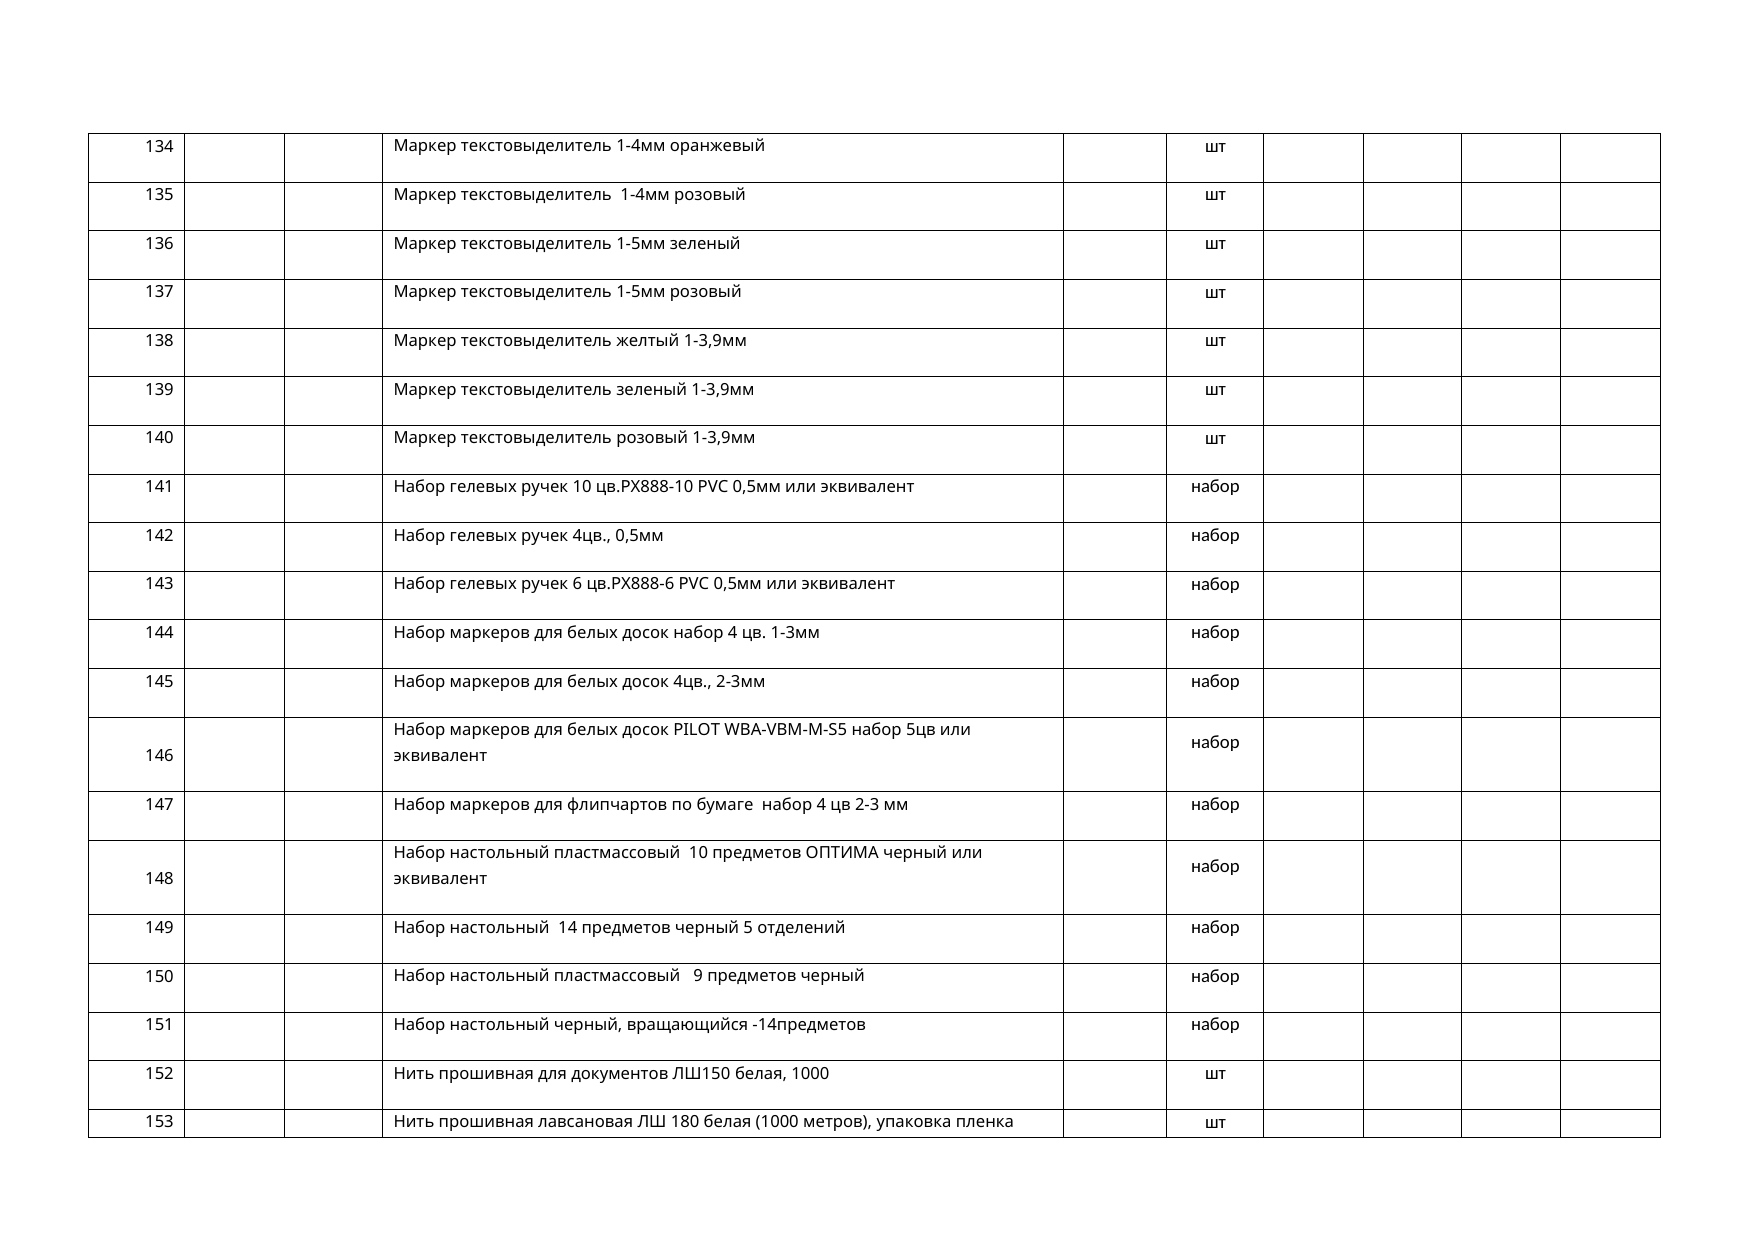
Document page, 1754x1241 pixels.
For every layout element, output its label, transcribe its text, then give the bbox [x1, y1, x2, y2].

table_cell [185, 475, 284, 522]
table_cell 135 [89, 183, 184, 230]
table_cell [1561, 841, 1660, 914]
table_cell 152 [89, 1061, 184, 1109]
table_cell [1561, 1110, 1660, 1137]
table_cell набор [1167, 915, 1263, 963]
table_cell [1462, 841, 1560, 914]
table_cell [1064, 231, 1166, 279]
table_cell шт [1167, 426, 1263, 473]
table_cell [285, 792, 382, 840]
table_cell набор [1167, 669, 1263, 717]
table_cell [185, 426, 284, 473]
table_cell [1264, 1061, 1363, 1109]
table_cell [285, 1013, 382, 1060]
table_cell [1264, 377, 1363, 425]
table_cell шт [1167, 1110, 1263, 1137]
table_cell [1064, 620, 1166, 668]
table_cell [185, 964, 284, 1012]
table_cell [285, 426, 382, 473]
table_cell Набор настольный 14 предметов черный 5 отделений [383, 915, 1063, 963]
table_cell Маркер текстовыделитель 1-5мм зеленый [383, 231, 1063, 279]
table_cell 143 [89, 572, 184, 619]
table_cell [1264, 1110, 1363, 1137]
table_cell Набор гелевых ручек 6 цв.PX888-6 PVC 0,5мм или эквивалент [383, 572, 1063, 619]
table_cell 137 [89, 280, 184, 327]
table_cell 149 [89, 915, 184, 963]
table_cell [1561, 792, 1660, 840]
table_cell [1064, 718, 1166, 791]
table_cell [1364, 841, 1461, 914]
table_cell набор [1167, 792, 1263, 840]
table_cell [285, 377, 382, 425]
table_cell [1561, 620, 1660, 668]
table_cell 151 [89, 1013, 184, 1060]
table_cell [1364, 280, 1461, 327]
table_cell шт [1167, 231, 1263, 279]
table_cell [185, 329, 284, 376]
table_cell [1364, 572, 1461, 619]
table_cell [1462, 1013, 1560, 1060]
table_cell [1064, 1061, 1166, 1109]
table_cell [1462, 1061, 1560, 1109]
table_cell [1264, 134, 1363, 182]
table_cell [1264, 475, 1363, 522]
table_cell 150 [89, 964, 184, 1012]
table_cell Нить прошивная для документов ЛШ150 белая, 1000 [383, 1061, 1063, 1109]
table_cell [1364, 426, 1461, 473]
table_cell [1064, 280, 1166, 327]
table_cell [1561, 426, 1660, 473]
table_cell Набор маркеров для белых досок набор 4 цв. 1-3мм [383, 620, 1063, 668]
table_cell 146 [89, 718, 184, 791]
table_cell [1364, 964, 1461, 1012]
table_cell [1462, 1110, 1560, 1137]
table_cell 138 [89, 329, 184, 376]
table_cell [1264, 718, 1363, 791]
table_cell [1064, 1110, 1166, 1137]
table_cell [1064, 915, 1166, 963]
table_cell Набор настольный пластмассовый 9 предметов черный [383, 964, 1063, 1012]
table_cell [1064, 475, 1166, 522]
table_cell шт [1167, 134, 1263, 182]
table_cell [285, 718, 382, 791]
table_cell [1462, 523, 1560, 571]
table_cell [1364, 1110, 1461, 1137]
table_cell [1561, 718, 1660, 791]
table_cell [1462, 426, 1560, 473]
table_cell Маркер текстовыделитель зеленый 1-3,9мм [383, 377, 1063, 425]
table_cell [185, 718, 284, 791]
table_cell [1064, 964, 1166, 1012]
table_cell [185, 792, 284, 840]
table_cell [185, 280, 284, 327]
table_cell набор [1167, 620, 1263, 668]
table_cell [1462, 964, 1560, 1012]
table_cell Маркер текстовыделитель желтый 1-3,9мм [383, 329, 1063, 376]
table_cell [383, 1110, 1063, 1137]
table_cell Набор гелевых ручек 10 цв.PX888-10 PVC 0,5мм или эквивалент [383, 475, 1063, 522]
table_cell набор [1167, 718, 1263, 791]
table_cell 145 [89, 669, 184, 717]
table_cell [285, 183, 382, 230]
table_cell 141 [89, 475, 184, 522]
table_cell [1561, 377, 1660, 425]
table_cell [1264, 669, 1363, 717]
table_cell набор [1167, 475, 1263, 522]
table_cell [1264, 964, 1363, 1012]
table_cell [1462, 377, 1560, 425]
table_cell [1561, 915, 1660, 963]
table_cell [285, 915, 382, 963]
table_cell [185, 620, 284, 668]
table_cell [1561, 134, 1660, 182]
table_cell [1462, 329, 1560, 376]
table_cell шт [1167, 377, 1263, 425]
table_cell [1364, 669, 1461, 717]
table_cell [1561, 280, 1660, 327]
table_cell [1364, 915, 1461, 963]
table_cell [1064, 523, 1166, 571]
table_cell [1462, 183, 1560, 230]
table_cell [185, 915, 284, 963]
table_cell [1462, 475, 1560, 522]
table_cell Маркер текстовыделитель 1-5мм розовый [383, 280, 1063, 327]
table_cell [1064, 792, 1166, 840]
table_cell [1364, 231, 1461, 279]
table_cell [1561, 231, 1660, 279]
table_cell [185, 669, 284, 717]
table_cell [1462, 718, 1560, 791]
table_cell [1561, 475, 1660, 522]
table_cell [1561, 329, 1660, 376]
table_cell 134 [89, 134, 184, 182]
table_cell 144 [89, 620, 184, 668]
table_cell [1264, 523, 1363, 571]
table_cell [1561, 669, 1660, 717]
table_cell шт [1167, 1061, 1263, 1109]
table_cell Маркер текстовыделитель 1-4мм оранжевый [383, 134, 1063, 182]
table_cell [1264, 280, 1363, 327]
table_cell [1364, 475, 1461, 522]
table_cell [285, 231, 382, 279]
table_cell набор [1167, 964, 1263, 1012]
table_cell 140 [89, 426, 184, 473]
table_cell [185, 231, 284, 279]
table_cell [1364, 1013, 1461, 1060]
table_cell [1064, 1013, 1166, 1060]
table_cell [185, 572, 284, 619]
table_cell [1264, 915, 1363, 963]
table_cell Набор маркеров для белых досок 4цв., 2-3мм [383, 669, 1063, 717]
table_cell [185, 1110, 284, 1137]
table_cell [285, 329, 382, 376]
table_cell [1364, 718, 1461, 791]
table_cell набор [1167, 841, 1263, 914]
table_cell [1364, 620, 1461, 668]
table_cell [1264, 792, 1363, 840]
table_cell [285, 475, 382, 522]
table_cell Маркер текстовыделитель 1-4мм розовый [383, 183, 1063, 230]
table_cell [1364, 134, 1461, 182]
table_cell [285, 1061, 382, 1109]
table_cell шт [1167, 329, 1263, 376]
table_cell Маркер текстовыделитель розовый 1-3,9мм [383, 426, 1063, 473]
table_cell 147 [89, 792, 184, 840]
table_cell [1064, 426, 1166, 473]
table_cell [1264, 183, 1363, 230]
table_cell [285, 572, 382, 619]
table_cell [185, 1061, 284, 1109]
table_cell [285, 280, 382, 327]
table_cell [1264, 329, 1363, 376]
table_cell набор [1167, 1013, 1263, 1060]
table_cell [1462, 572, 1560, 619]
table_cell [1561, 183, 1660, 230]
table_cell [1064, 669, 1166, 717]
table_cell [1561, 572, 1660, 619]
table_cell [1064, 841, 1166, 914]
table_cell [1264, 572, 1363, 619]
table_cell [1064, 377, 1166, 425]
table_cell Набор настольный пластмассовый 10 предметов ОПТИМА черный или эквивалент [383, 841, 1063, 914]
table_cell [185, 523, 284, 571]
table_cell [1561, 1061, 1660, 1109]
table_cell [1364, 792, 1461, 840]
table_cell [1364, 377, 1461, 425]
table_cell [1462, 669, 1560, 717]
table_cell набор [1167, 572, 1263, 619]
table_cell 136 [89, 231, 184, 279]
table_cell [1264, 620, 1363, 668]
table_cell [185, 841, 284, 914]
table_cell 139 [89, 377, 184, 425]
table_cell [1561, 523, 1660, 571]
table_cell [285, 620, 382, 668]
table_cell [1462, 620, 1560, 668]
table_cell 142 [89, 523, 184, 571]
table_cell [1064, 134, 1166, 182]
table_cell [1462, 231, 1560, 279]
table_cell [1364, 183, 1461, 230]
table_cell [1064, 183, 1166, 230]
table_cell [185, 377, 284, 425]
table_cell [1561, 964, 1660, 1012]
table_cell [285, 964, 382, 1012]
table_cell [285, 523, 382, 571]
table_cell [285, 1110, 382, 1137]
table_cell 153 [89, 1110, 184, 1137]
table_cell [185, 134, 284, 182]
table_cell [1264, 841, 1363, 914]
table_cell [285, 134, 382, 182]
table_cell [285, 669, 382, 717]
table_cell Набор маркеров для белых досок PILOT WBA-VBM-M-S5 набор 5цв или эквивалент [383, 718, 1063, 791]
table_cell [185, 1013, 284, 1060]
table_cell Набор гелевых ручек 4цв., 0,5мм [383, 523, 1063, 571]
table_cell Набор маркеров для флипчартов по бумаге набор 4 цв 2-3 мм [383, 792, 1063, 840]
table_cell [1064, 572, 1166, 619]
table_cell [1462, 915, 1560, 963]
table_cell [1264, 231, 1363, 279]
table_cell 148 [89, 841, 184, 914]
table_cell [1364, 523, 1461, 571]
table_cell Набор настольный черный, вращающийся -14предметов [383, 1013, 1063, 1060]
table_cell [185, 183, 284, 230]
table_cell набор [1167, 523, 1263, 571]
table_cell [1264, 1013, 1363, 1060]
table_cell шт [1167, 280, 1263, 327]
table_cell [1364, 329, 1461, 376]
table_cell [1462, 134, 1560, 182]
table_cell [1064, 329, 1166, 376]
table_cell шт [1167, 183, 1263, 230]
table_cell [1364, 1061, 1461, 1109]
table_cell [1264, 426, 1363, 473]
table_cell [1561, 1013, 1660, 1060]
table_cell [1462, 280, 1560, 327]
table_cell [285, 841, 382, 914]
table_cell [1462, 792, 1560, 840]
